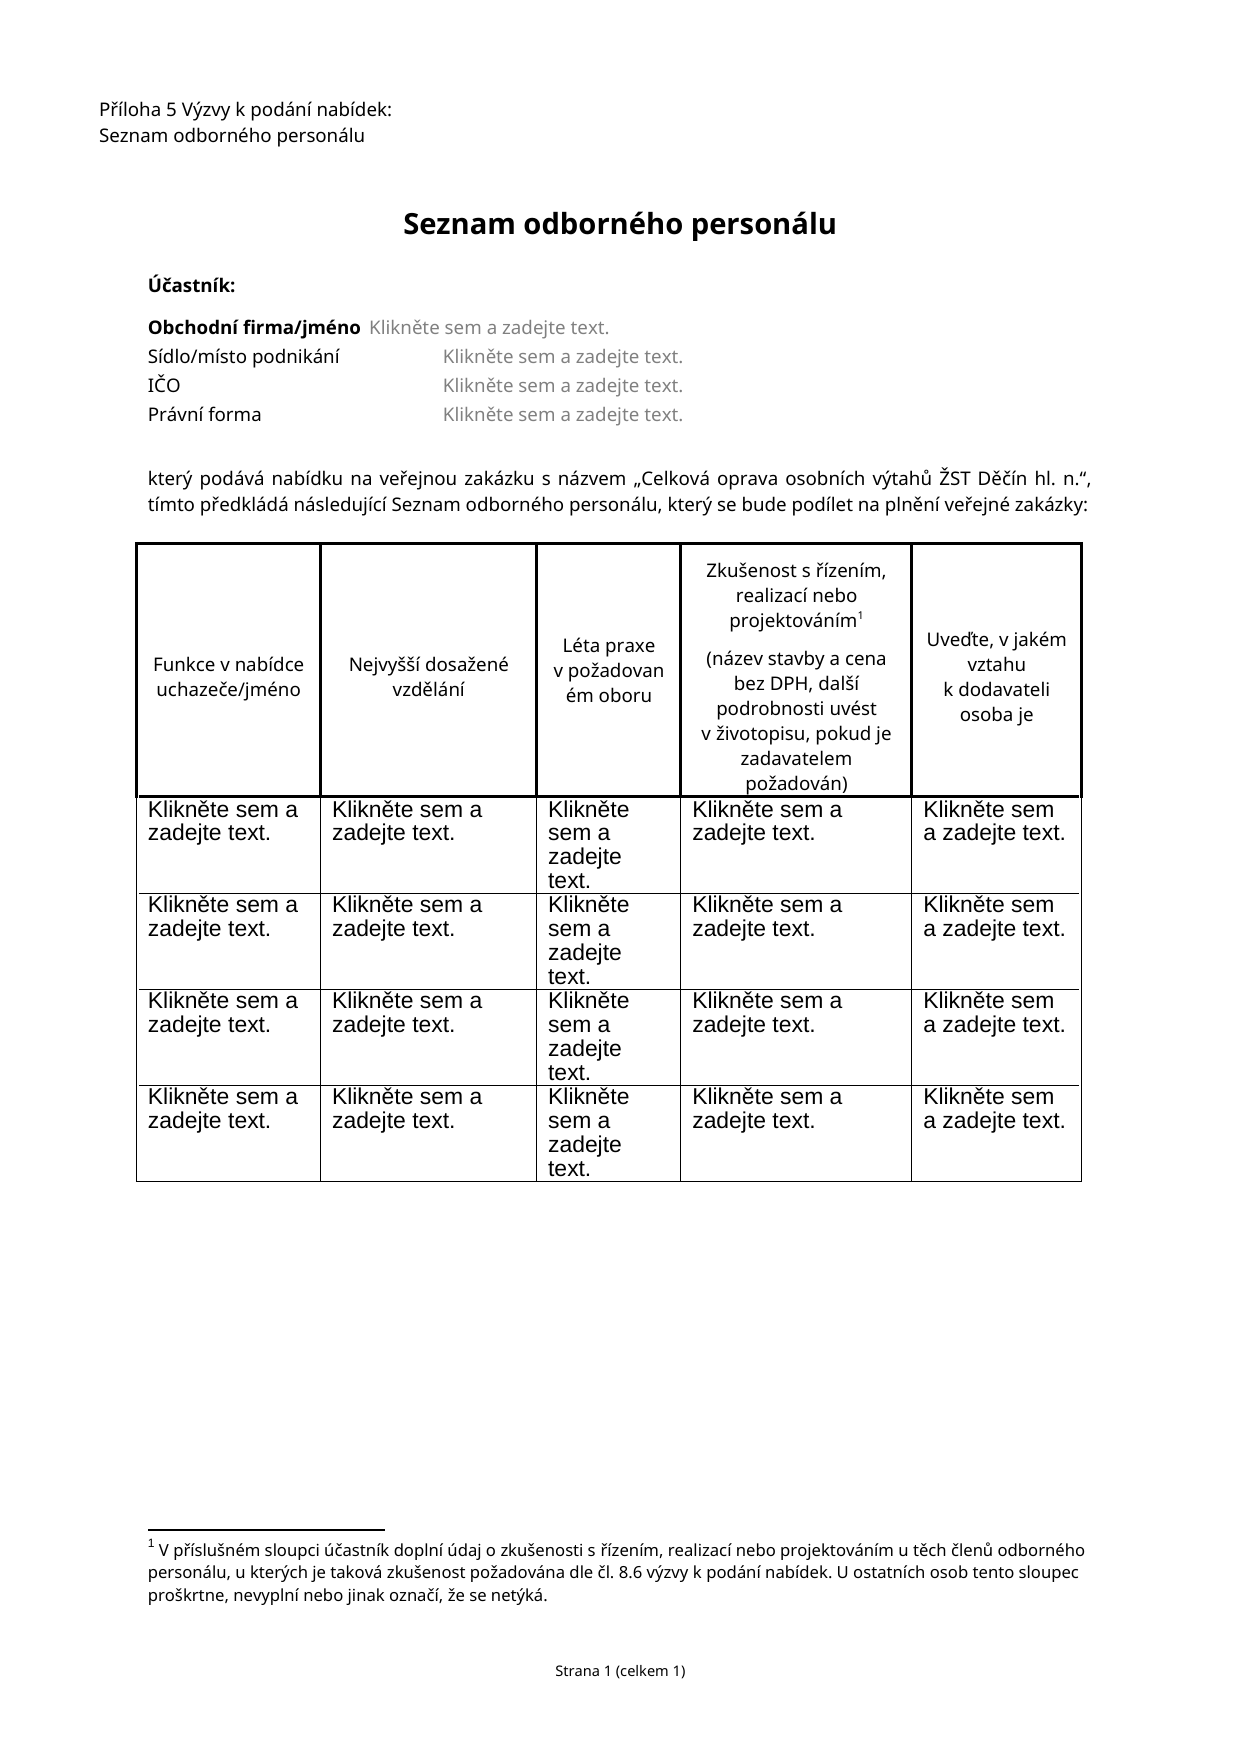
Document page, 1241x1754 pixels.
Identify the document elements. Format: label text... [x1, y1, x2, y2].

text Účastník: [148, 268, 1093, 299]
text který podává nabídku na veřejnou zakázku s názvem „Celková oprava osobních výtahů ŽST Děčín hl. n.“, tímto předkládá následující Seznam odborného personálu, který se bude podílet na plnění veřejné zakázky: [148, 465, 1093, 516]
text Obchodní firma/jméno [148, 311, 1093, 340]
text Sídlo/místo podnikání [148, 340, 1093, 369]
text IČO [148, 369, 1093, 398]
table_header Nejvyšší dosažené vzdělání [322, 545, 535, 795]
table_header Funkce v nabídce uchazeče/jméno [138, 545, 319, 795]
title Seznam odborného personálu [148, 203, 1093, 243]
table_header Uveďte, v jakém vztahu k dodavateli osoba je [913, 545, 1080, 795]
text Právní forma [148, 398, 1093, 427]
table_header Zkušenost s řízením, realizací nebo projektováním (název stavby a cena bez DPH, další podrobnosti uvést v životopisu, pokud je zadavatelem požadován) [682, 545, 910, 795]
table_header Léta praxe v požadovaném oboru [538, 545, 679, 795]
